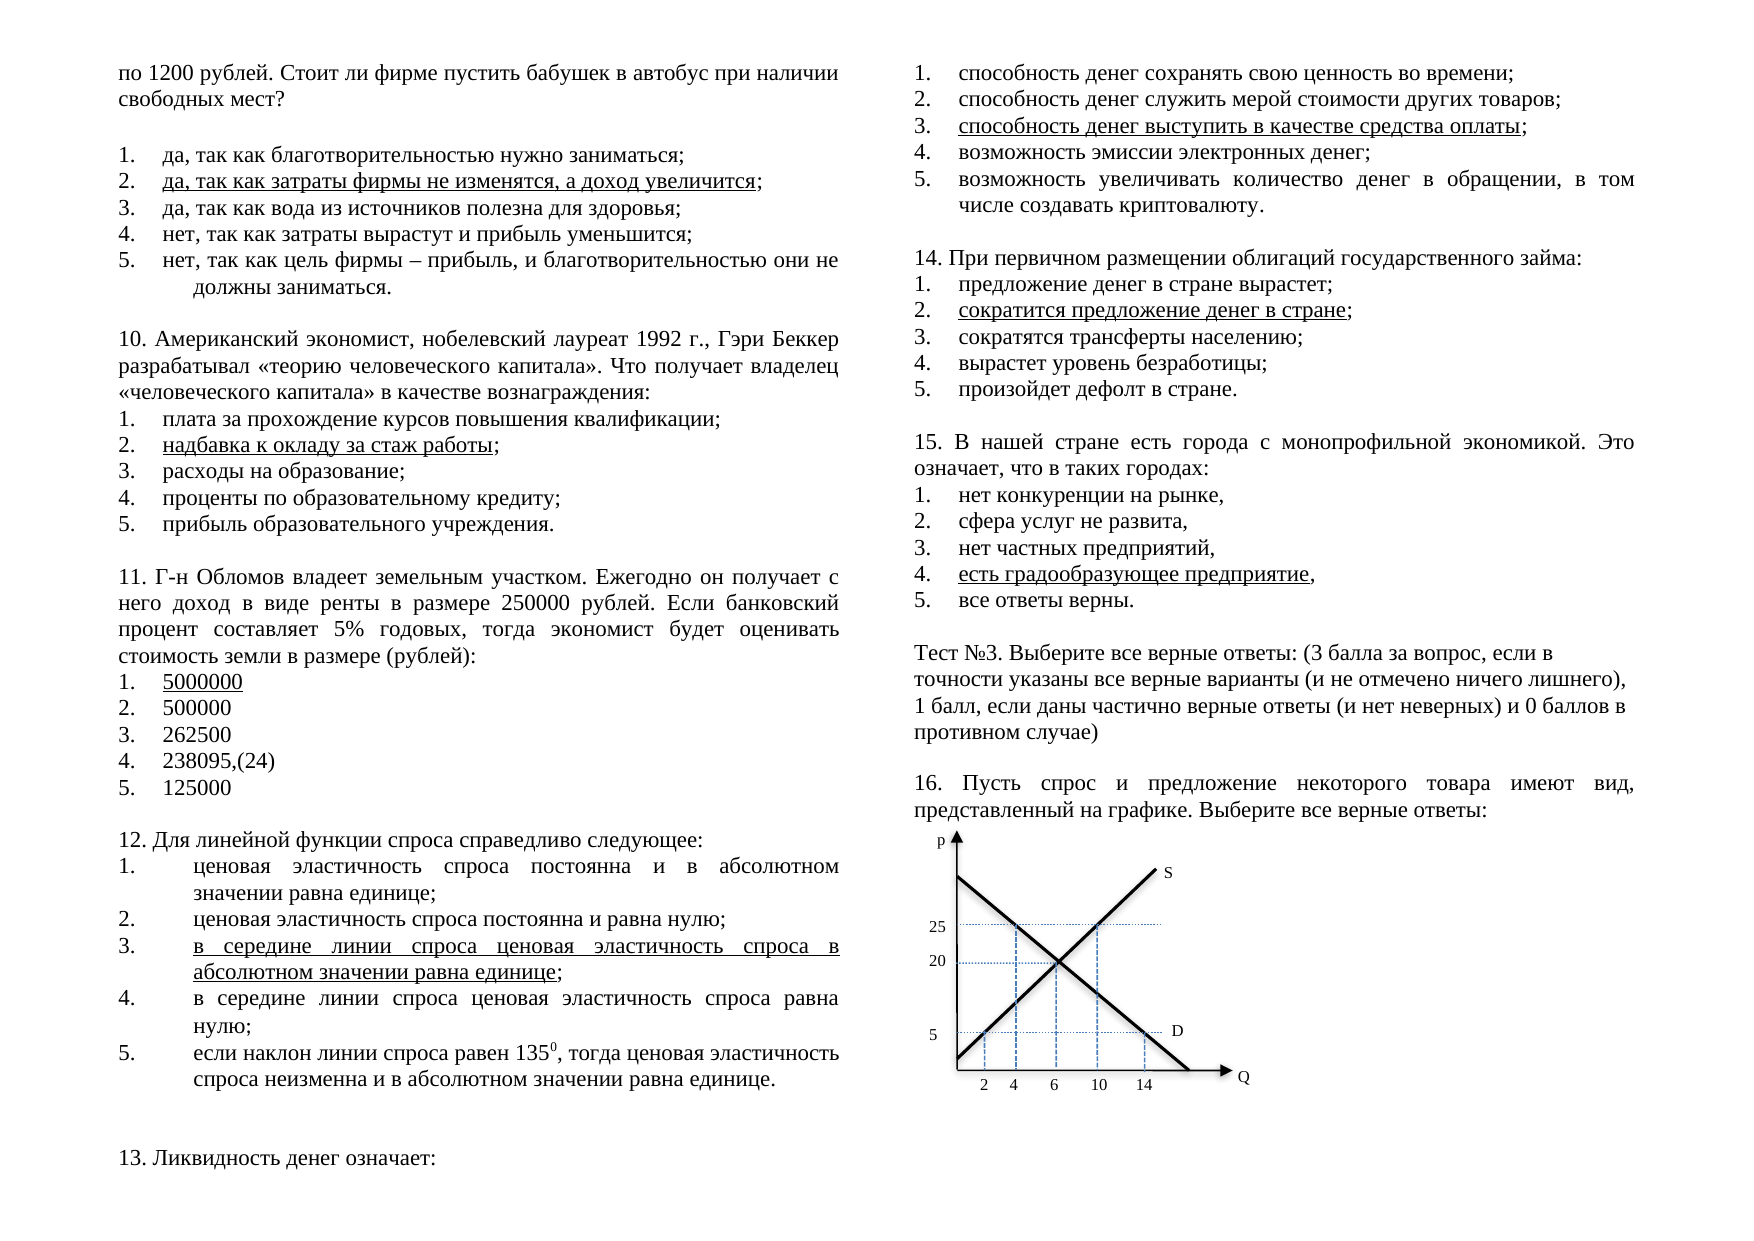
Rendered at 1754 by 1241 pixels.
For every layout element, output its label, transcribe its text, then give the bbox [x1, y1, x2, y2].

list сократится предложение денег в стране; [914, 296, 1636, 323]
list плата за прохождение курсов повышения квалификации; [118, 404, 840, 431]
list сфера услуг не развита, [914, 507, 1636, 533]
list все ответы верны. [914, 586, 1636, 613]
list проценты по образовательному кредиту; [118, 484, 840, 510]
list 125000 [118, 773, 840, 800]
list нет, так как цель фирмы – прибыль, и благотворительностью они не должны заниматься. [118, 246, 840, 299]
list ценовая эластичность спроса постоянна и в абсолютном значении равна единице; [118, 853, 840, 905]
list 12. Для линейной функции спроса справедливо следующее: [118, 826, 840, 853]
list ценовая эластичность спроса постоянна и равна нулю; [118, 905, 840, 932]
list 11. Г-н Обломов владеет земельным участком. Ежегодно он получает с него доход в виде ренты в размере 250000 рублей. Если банковский процент составляет 5% годовых, тогда экономист будет оценивать стоимость земли в размере (рублей): [118, 563, 840, 668]
list способность денег служить мерой стоимости других товаров; [914, 86, 1636, 112]
list если наклон линии спроса равен 1350, тогда ценовая эластичность спроса неизменна и в абсолютном значении равна единице. [118, 1039, 840, 1091]
text 16. Пусть спрос и предложение некоторого товара имеют вид, представленный на графике. Выберите все верные ответы: [914, 769, 1636, 822]
list нет, так как затраты вырастут и прибыль уменьшится; [118, 220, 840, 246]
list возможность эмиссии электронных денег; [914, 138, 1636, 164]
list есть градообразующее предприятие, [914, 560, 1636, 586]
list в середине линии спроса ценовая эластичность спроса в абсолютном значении равна единице; [118, 932, 840, 984]
list надбавка к окладу за стаж работы; [118, 431, 840, 457]
list да, так как затраты фирмы не изменятся, а доход увеличится; [118, 167, 840, 194]
list возможность увеличивать количество денег в обращении, в том числе создавать криптовалюту. [914, 164, 1636, 217]
text Тест №3. Выберите все верные ответы: (3 балла за вопрос, если в точности указаны все верные варианты (и не отмечено ничего лишнего), 1 балл, если даны частично верные ответы (и нет неверных) и 0 баллов в противном случае) [914, 639, 1636, 744]
list 5000000 [118, 668, 840, 694]
list 500000 [118, 694, 840, 721]
list 262500 [118, 721, 840, 747]
list вырастет уровень безработицы; [914, 349, 1636, 375]
list нет конкуренции на рынке, [914, 481, 1636, 507]
list в середине линии спроса ценовая эластичность спроса равна нулю; [118, 984, 840, 1039]
list прибыль образовательного учреждения. [118, 510, 840, 536]
text 10. Американский экономист, нобелевский лауреат 1992 г., Гэри Беккер разрабатывал «теорию человеческого капитала». Что получает владелец «человеческого капитала» в качестве вознаграждения: [118, 326, 840, 404]
list да, так как благотворительностью нужно заниматься; [118, 141, 840, 167]
list нет частных предприятий, [914, 533, 1636, 560]
list способность денег сохранять свою ценность во времени; [914, 59, 1636, 86]
list 13. Ликвидность денег означает: [118, 1144, 840, 1171]
list 14. При первичном размещении облигаций государственного займа: [914, 244, 1636, 270]
list 238095,(24) [118, 747, 840, 773]
list способность денег выступить в качестве средства оплаты; [914, 112, 1636, 138]
list 15. В нашей стране есть города с монопрофильной экономикой. Это означает, что в таких городах: [914, 428, 1636, 481]
list произойдет дефолт в стране. [914, 375, 1636, 402]
list сократятся трансферты населению; [914, 323, 1636, 349]
list предложение денег в стране вырастет; [914, 270, 1636, 296]
list расходы на образование; [118, 457, 840, 484]
list да, так как вода из источников полезна для здоровья; [118, 194, 840, 220]
